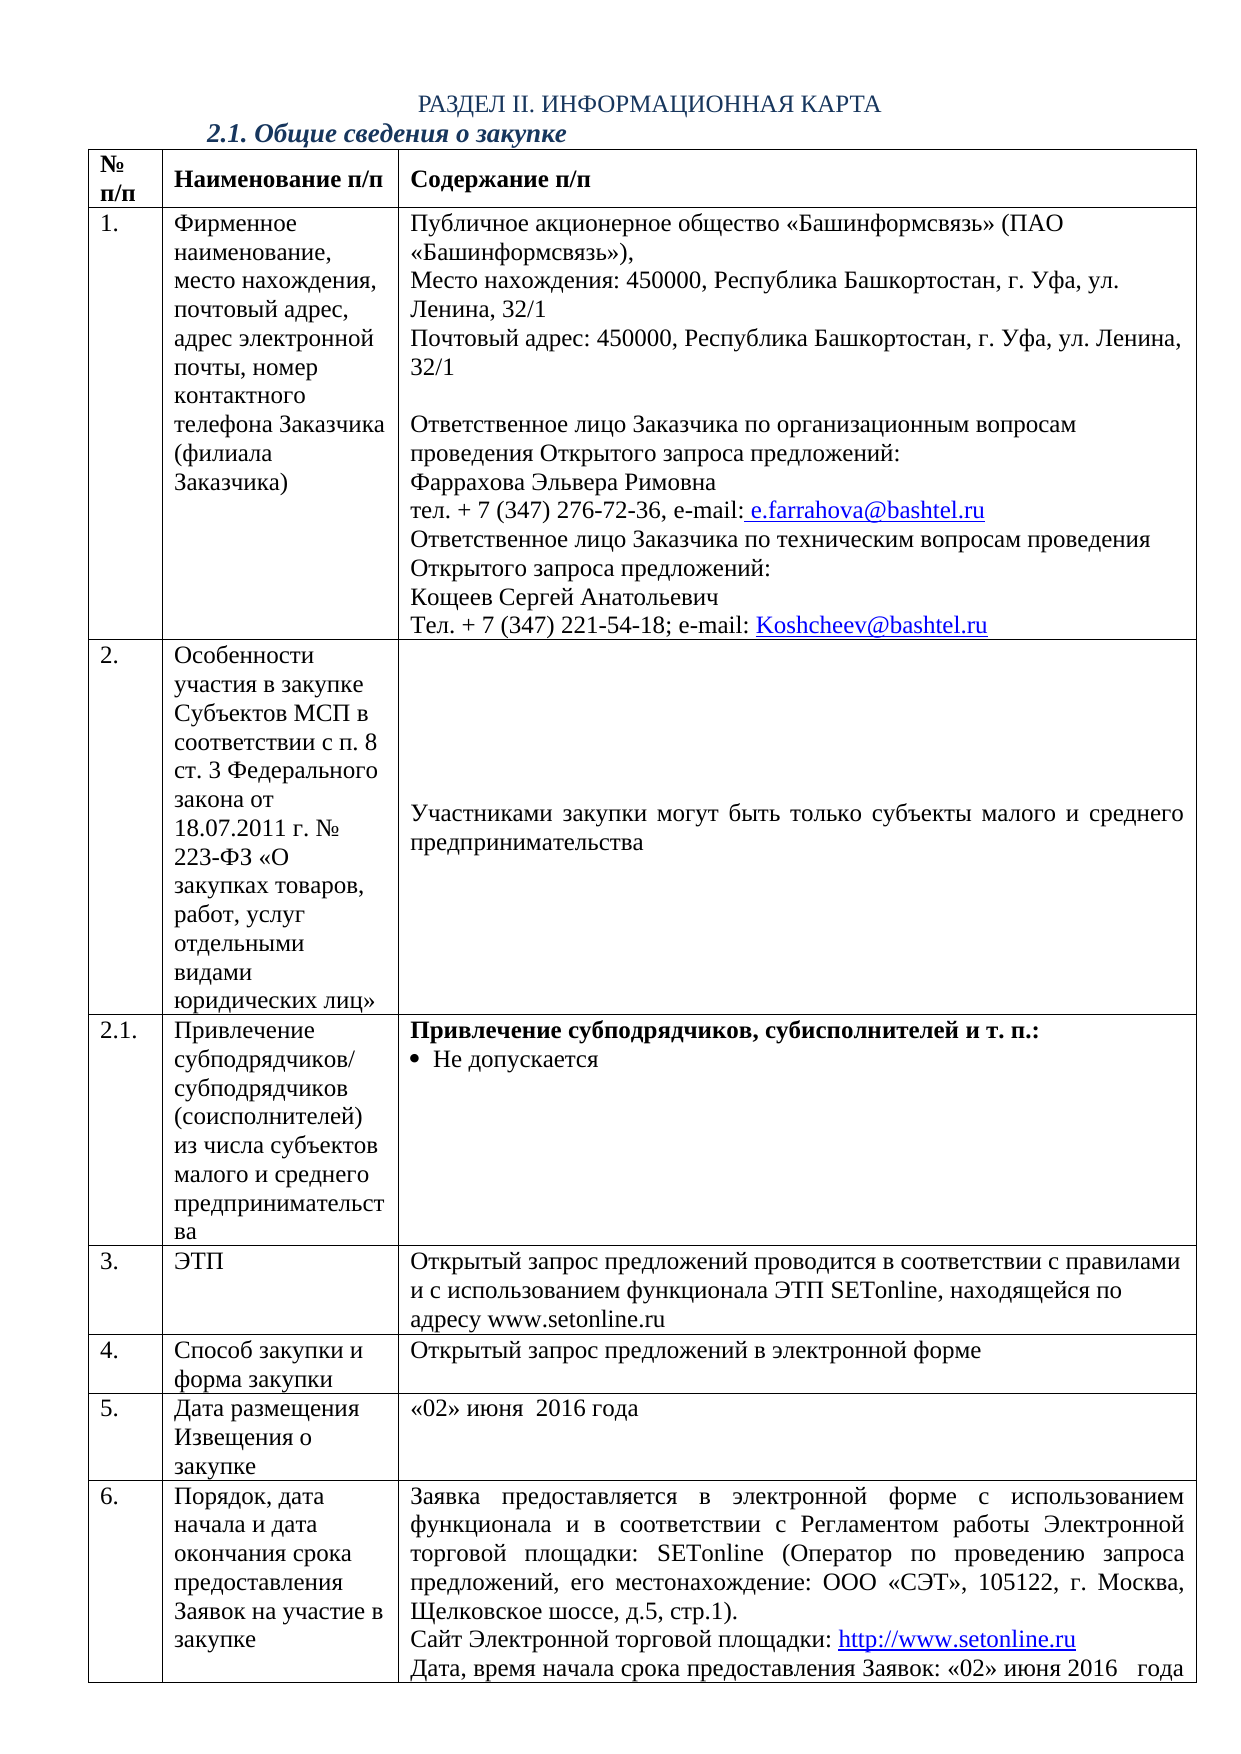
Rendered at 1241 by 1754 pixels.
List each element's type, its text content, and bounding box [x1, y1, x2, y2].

table_cell Открытый запрос предложений проводится в соответствии с правилами и с использованием функционала ЭТП SETonline, находящейся по адресу www.setonline.ru [399, 1246, 1196, 1334]
table_cell Участниками закупки могут быть только субъекты малого и среднего предпринимательства [399, 640, 1196, 1014]
table_cell «02» июня 2016 года [399, 1394, 1196, 1480]
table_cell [399, 1481, 1196, 1682]
table_cell Публичное акционерное общество «Башинформсвязь» (ПАО «Башинформсвязь»), Место нахождения: 450000, Республика Башкортостан, г. Уфа, ул. Ленина, 32/1 Почтовый адрес: 450000, Республика Башкортостан, г. Уфа, ул. Ленина, 32/1 Ответственное лицо Заказчика по организационным вопросам проведения Открытого запроса предложений: Фаррахова Эльвера Римовна тел. + 7 (347) 276-72-36, e-mail: e.farrahova@bashtel.ru Ответственное лицо Заказчика по техническим вопросам проведения Открытого запроса предложений: Кощеев Сергей Анатольевич Тел. + 7 (347) 221-54-18; e-mail: Koshcheev@bashtel.ru [399, 208, 1196, 639]
table_cell [89, 1481, 162, 1682]
table_cell Способ закупки и форма закупки [163, 1335, 398, 1392]
table_cell [89, 640, 162, 1014]
table_cell [89, 1394, 162, 1480]
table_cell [163, 1481, 398, 1682]
table_cell Привлечение субподрядчиков, субисполнителей и т. п.: Не допускается [399, 1015, 1196, 1245]
subtitle 2.1. Общие сведения о закупке [207, 117, 1181, 148]
table_cell ЭТП [163, 1246, 398, 1334]
table_cell Фирменное наименование, место нахождения, почтовый адрес, адрес электронной почты, номер контактного телефона Заказчика (филиала Заказчика) [163, 208, 398, 639]
table_cell 2.1. [89, 1015, 162, 1245]
table_cell Особенности участия в закупке Субъектов МСП в соответствии с п. 8 ст. 3 Федерального закона от 18.07.2011 г. № 223-ФЗ «О закупках товаров, работ, услуг отдельными видами юридических лиц» [163, 640, 398, 1014]
table_cell [89, 1335, 162, 1392]
table_cell Дата размещения Извещения о закупке [163, 1394, 398, 1480]
text РАЗДЕЛ II. ИНФОРМАЦИОННАЯ КАРТА [118, 89, 1181, 117]
table_cell [89, 208, 162, 639]
table_cell Привлечение субподрядчиков/ субподрядчиков (соисполнителей) из числа субъектов малого и среднего предпринимательства [163, 1015, 398, 1245]
table_cell Открытый запрос предложений в электронной форме [399, 1335, 1196, 1392]
table_header Наименование п/п [163, 150, 398, 207]
table_header Содержание п/п [399, 150, 1196, 207]
table_header № п/п [89, 150, 162, 207]
table_cell [89, 1246, 162, 1334]
